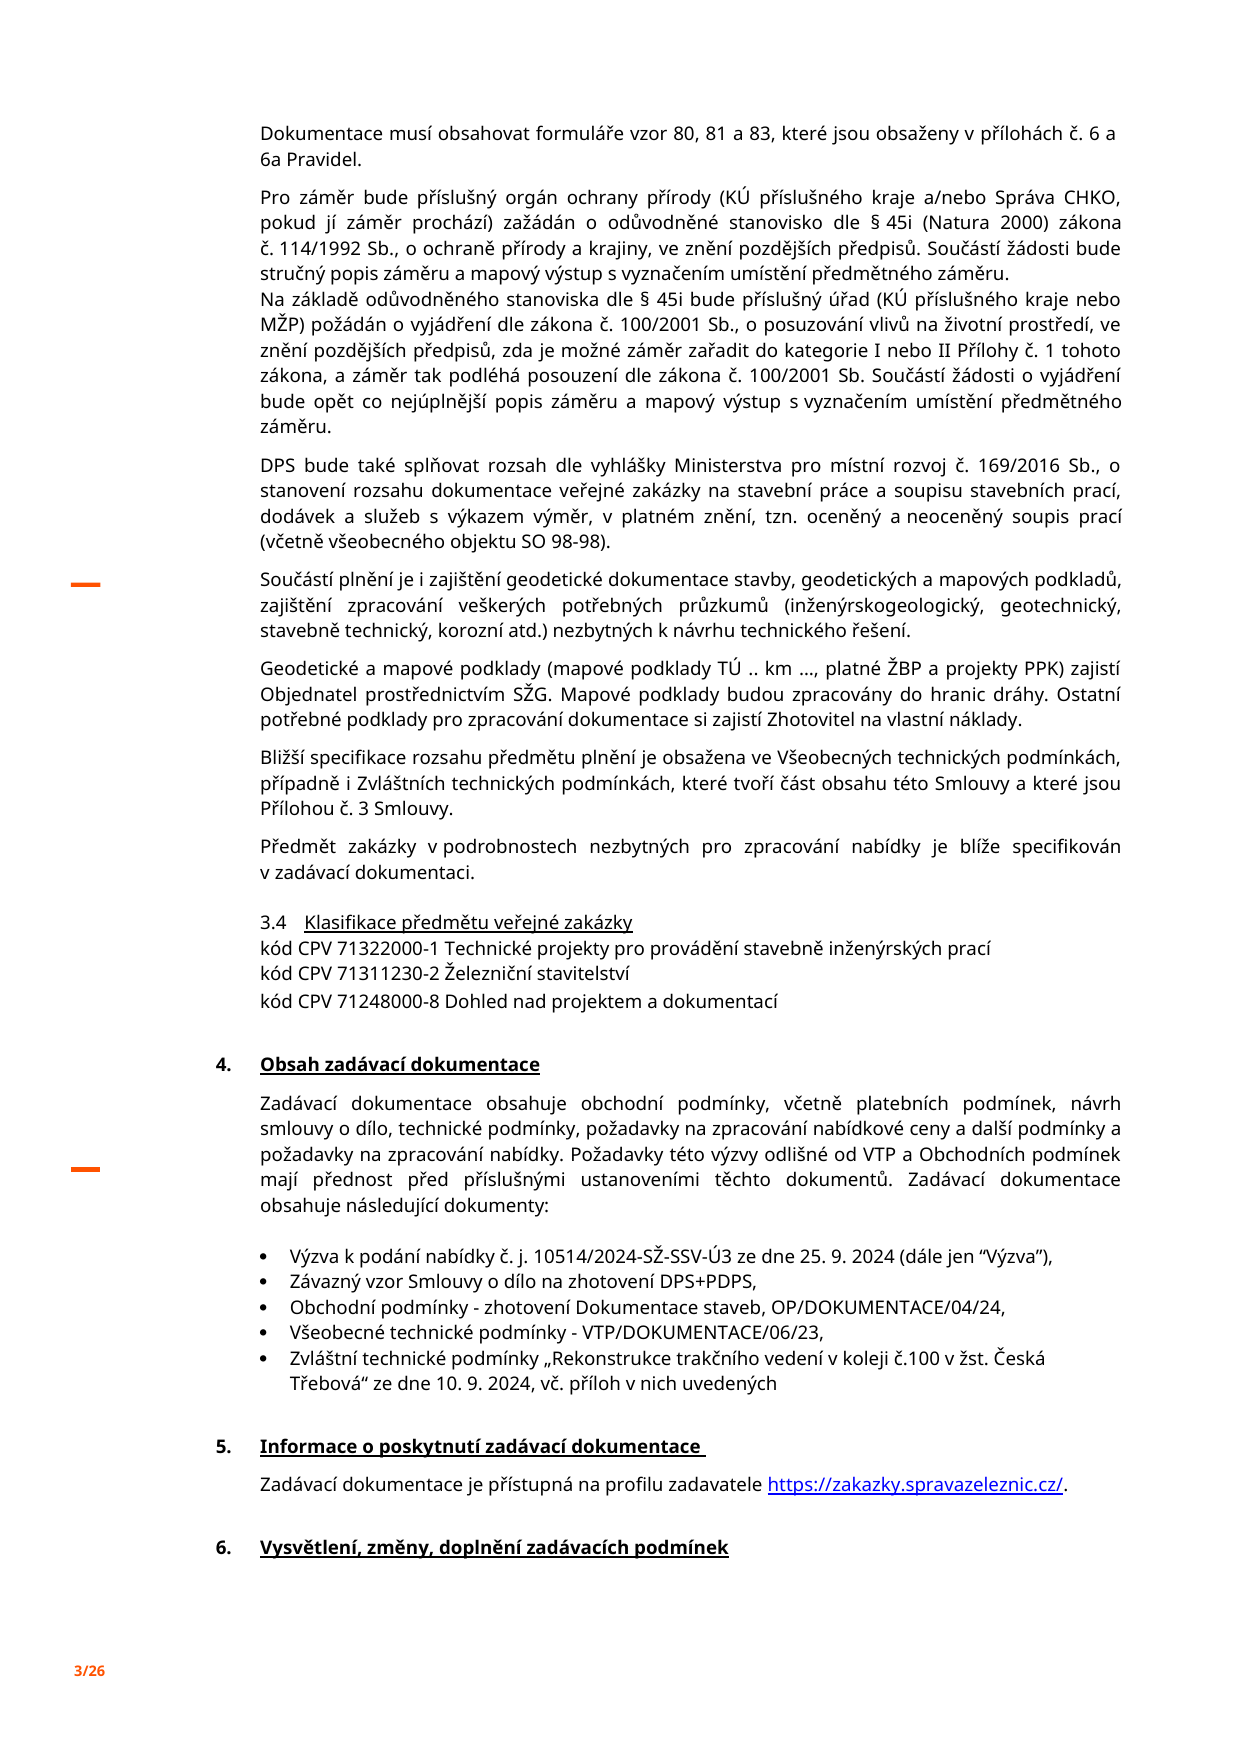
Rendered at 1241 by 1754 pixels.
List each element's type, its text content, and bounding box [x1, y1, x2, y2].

text kód CPV 71248000-8 Dohled nad projektem a dokumentací [260, 989, 1122, 1014]
list Obchodní podmínky - zhotovení Dokumentace staveb, OP/DOKUMENTACE/04/24, [260, 1294, 1122, 1319]
text Bližší specifikace rozsahu předmětu plnění je obsažena ve Všeobecných technických podmínkách, případně i Zvláštních technických podmínkách, které tvoří část obsahu této Smlouvy a které jsou Přílohou č. 3 Smlouvy. [260, 744, 1122, 821]
text Předmět zakázky v podrobnostech nezbytných pro zpracování nabídky je blíže specifikován v zadávací dokumentaci. [260, 834, 1122, 885]
text DPS bude také splňovat rozsah dle vyhlášky Ministerstva pro místní rozvoj č. 169/2016 Sb., o stanovení rozsahu dokumentace veřejné zakázky na stavební práce a soupisu stavebních prací, dodávek a služeb s výkazem výměr, v platném znění, tzn. oceněný a neoceněný soupis prací (včetně všeobecného objektu SO 98-98). [260, 452, 1122, 554]
list Vysvětlení, změny, doplnění zadávacích podmínek [216, 1534, 1122, 1560]
text Zadávací dokumentace obsahuje obchodní podmínky, včetně platebních podmínek, návrh smlouvy o dílo, technické podmínky, požadavky na zpracování nabídkové ceny a další podmínky a požadavky na zpracování nabídky. Požadavky této výzvy odlišné od VTP a Obchodních podmínek mají přednost před příslušnými ustanoveními těchto dokumentů. Zadávací dokumentace obsahuje následující dokumenty: [260, 1090, 1122, 1217]
text Zadávací dokumentace je přístupná na profilu zadavatele https://zakazky.spravazeleznic.cz/. [260, 1472, 1122, 1497]
text kód CPV 71322000-1 Technické projekty pro provádění stavebně inženýrských prací [260, 935, 1122, 961]
text Na základě odůvodněného stanoviska dle § 45i bude příslušný úřad (KÚ příslušného kraje nebo MŽP) požádán o vyjádření dle zákona č. 100/2001 Sb., o posuzování vlivů na životní prostředí, ve znění pozdějších předpisů, zda je možné záměr zařadit do kategorie I nebo II Přílohy č. 1 tohoto zákona, a záměr tak podléhá posouzení dle zákona č. 100/2001 Sb. Součástí žádosti o vyjádření bude opět co nejúplnější popis záměru a mapový výstup s vyznačením umístění předmětného záměru. [260, 286, 1122, 439]
text Geodetické a mapové podklady (mapové podklady TÚ .. km …, platné ŽBP a projekty PPK) zajistí Objednatel prostřednictvím SŽG. Mapové podklady budou zpracovány do hranic dráhy. Ostatní potřebné podklady pro zpracování dokumentace si zajistí Zhotovitel na vlastní náklady. [260, 656, 1122, 732]
list Závazný vzor Smlouvy o dílo na zhotovení DPS+PDPS, [260, 1268, 1122, 1294]
list Klasifikace předmětu veřejné zakázky [260, 910, 1122, 935]
list Informace o poskytnutí zadávací dokumentace [216, 1433, 1122, 1459]
list Všeobecné technické podmínky - VTP/DOKUMENTACE/06/23, [260, 1319, 1122, 1345]
text Dokumentace musí obsahovat formuláře vzor 80, 81 a 83, které jsou obsaženy v přílohách č. 6 a 6a Pravidel. [260, 121, 1116, 172]
list Výzva k podání nabídky č. j. 10514/2024-SŽ-SSV-Ú3 ze dne 25. 9. 2024 (dále jen “Výzva”), [260, 1243, 1122, 1268]
text Součástí plnění je i zajištění geodetické dokumentace stavby, geodetických a mapových podkladů, zajištění zpracování veškerých potřebných průzkumů (inženýrskogeologický, geotechnický, stavebně technický, korozní atd.) nezbytných k návrhu technického řešení. [260, 566, 1122, 643]
list Obsah zadávací dokumentace [216, 1052, 1122, 1077]
list kód CPV 71311230-2 Železniční stavitelství [260, 961, 1122, 986]
text Pro záměr bude příslušný orgán ochrany přírody (KÚ příslušného kraje a/nebo Správa CHKO, pokud jí záměr prochází) zažádán o odůvodněné stanovisko dle § 45i (Natura 2000) zákona č. 114/1992 Sb., o ochraně přírody a krajiny, ve znění pozdějších předpisů. Součástí žádosti bude stručný popis záměru a mapový výstup s vyznačením umístění předmětného záměru. [260, 184, 1122, 286]
list Zvláštní technické podmínky „Rekonstrukce trakčního vedení v koleji č.100 v žst. Česká Třebová“ ze dne 10. 9. 2024, vč. příloh v nich uvedených [260, 1345, 1122, 1396]
